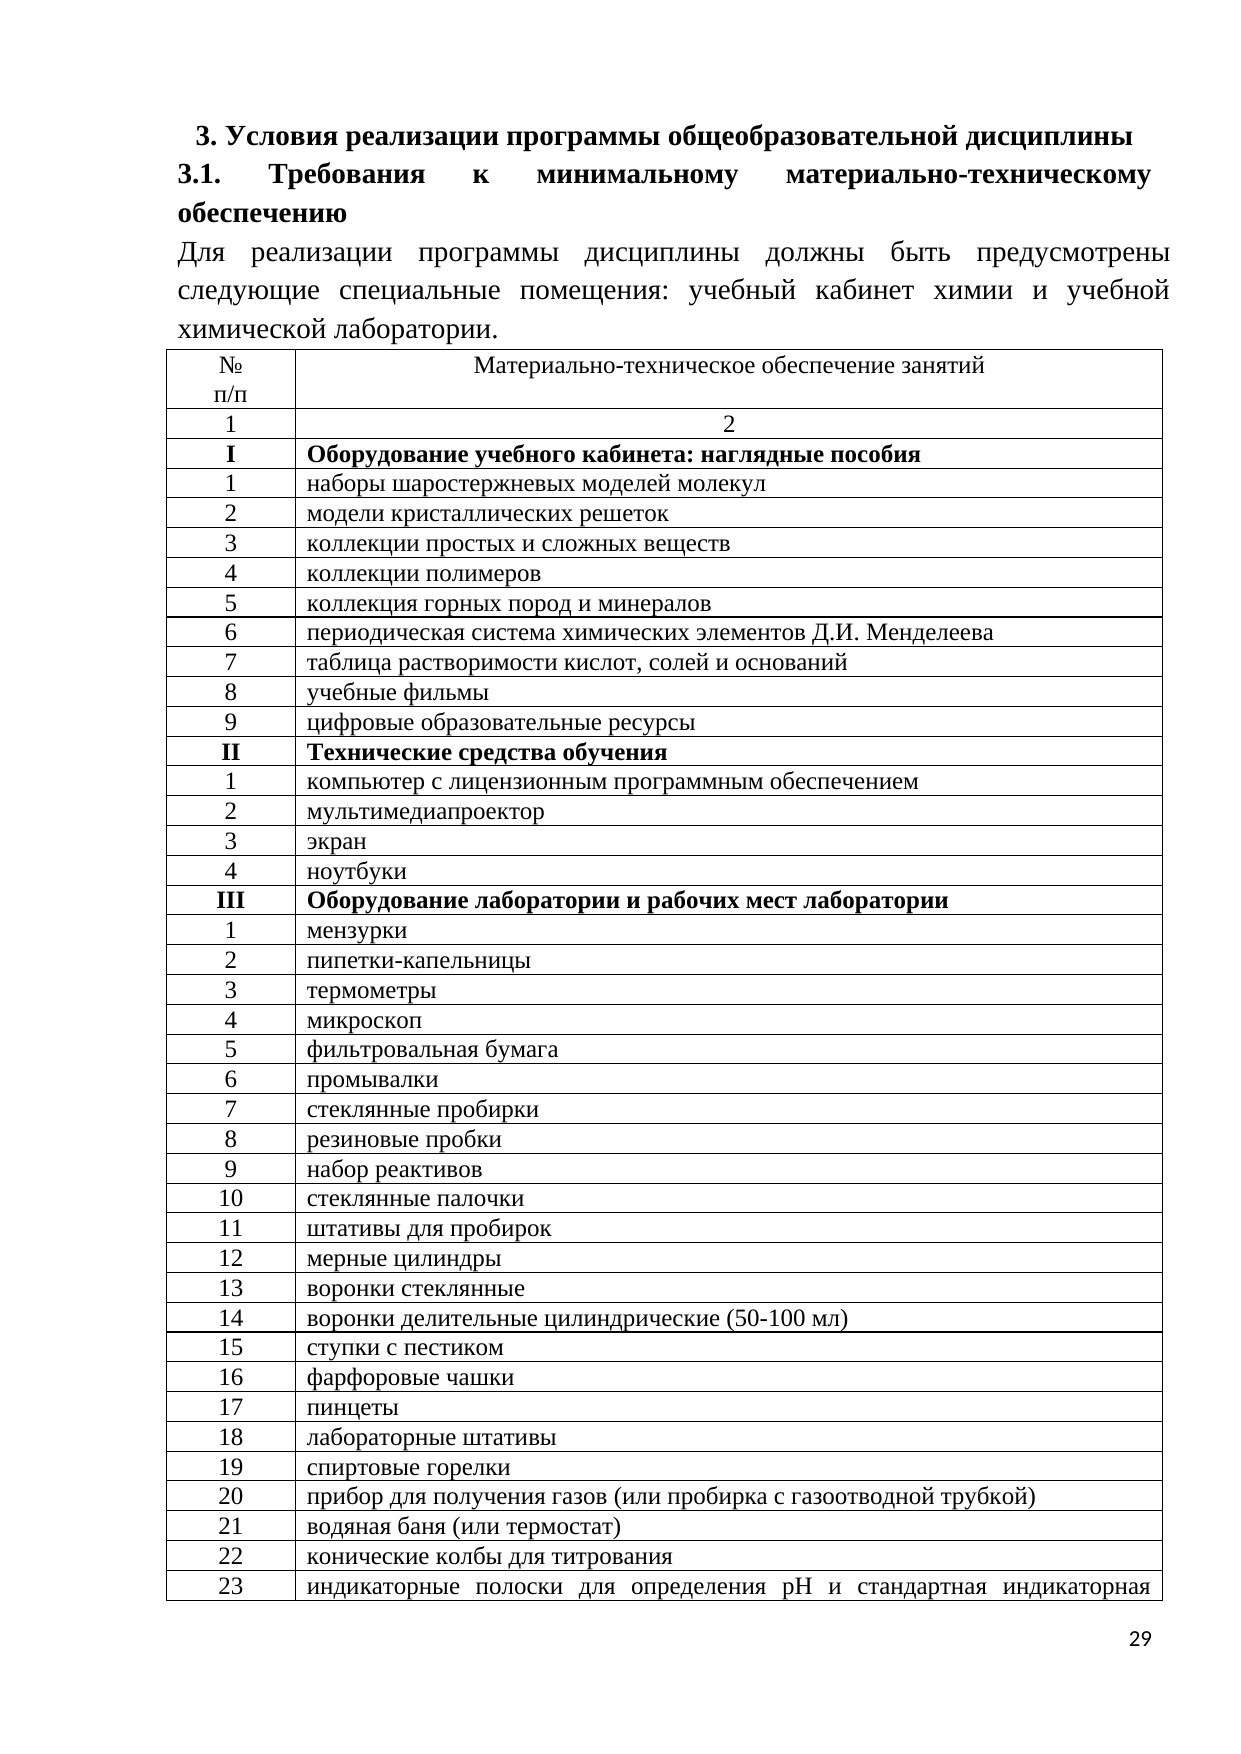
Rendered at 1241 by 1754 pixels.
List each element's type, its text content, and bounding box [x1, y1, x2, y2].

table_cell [296, 1571, 1162, 1599]
table_cell пинцеты [296, 1392, 1162, 1421]
table_cell 19 [167, 1452, 295, 1480]
table_cell 10 [167, 1184, 295, 1212]
table_cell 22 [167, 1541, 295, 1570]
table_cell II [167, 737, 295, 765]
table_cell 7 [167, 1094, 295, 1123]
table_cell 2 [167, 498, 295, 527]
table_cell модели кристаллических решеток [296, 498, 1162, 527]
table_cell наборы шаростержневых моделей молекул [296, 469, 1162, 497]
table_cell 8 [167, 1124, 295, 1153]
table_cell прибор для получения газов (или пробирка с газоотводной трубкой) [296, 1481, 1162, 1510]
text 3.1. Требования к минимальному материально-техническому обеспечению [177, 157, 1152, 229]
table_cell 15 [167, 1333, 295, 1361]
table_cell 21 [167, 1511, 295, 1540]
table_cell 1 [167, 766, 295, 795]
table_cell 9 [167, 707, 295, 736]
table_cell 3 [167, 826, 295, 855]
table_cell 14 [167, 1303, 295, 1331]
table_cell 20 [167, 1481, 295, 1510]
table_cell 23 [167, 1571, 295, 1599]
table_cell компьютер с лицензионным программным обеспечением [296, 766, 1162, 795]
table_cell 6 [167, 1064, 295, 1093]
table_cell 6 [167, 618, 295, 646]
table_cell 11 [167, 1213, 295, 1242]
text Для реализации программы дисциплины должны быть предусмотрены следующие специальные помещения: учебный кабинет химии и учебной химической лаборатории. [177, 234, 1171, 344]
table_cell учебные фильмы [296, 677, 1162, 706]
table_cell Технические средства обучения [296, 737, 1162, 765]
table_cell коллекция горных пород и минералов [296, 588, 1162, 616]
table_cell спиртовые горелки [296, 1452, 1162, 1480]
table_cell лабораторные штативы [296, 1422, 1162, 1451]
table_header № п/п [167, 350, 295, 408]
table_cell мерные цилиндры [296, 1243, 1162, 1272]
table_cell 3 [167, 975, 295, 1004]
table_cell фильтровальная бумага [296, 1035, 1162, 1063]
table_cell стеклянные палочки [296, 1184, 1162, 1212]
table_cell коллекции простых и сложных веществ [296, 528, 1162, 557]
table_cell пипетки-капельницы [296, 945, 1162, 974]
table_cell мультимедиапроектор [296, 796, 1162, 825]
table_cell коллекции полимеров [296, 558, 1162, 587]
table_cell 1 [167, 915, 295, 944]
table_cell 12 [167, 1243, 295, 1272]
table_cell I [167, 439, 295, 467]
table_cell 4 [167, 1005, 295, 1033]
table_cell таблица растворимости кислот, солей и оснований [296, 647, 1162, 676]
table_cell 2 [167, 945, 295, 974]
table_cell Оборудование лаборатории и рабочих мест лаборатории [296, 886, 1162, 914]
table_cell Оборудование учебного кабинета: наглядные пособия [296, 439, 1162, 467]
table_cell III [167, 886, 295, 914]
table_cell 8 [167, 677, 295, 706]
table_cell 13 [167, 1273, 295, 1302]
table_cell стеклянные пробирки [296, 1094, 1162, 1123]
table_cell экран [296, 826, 1162, 855]
table_cell 4 [167, 558, 295, 587]
table_cell 7 [167, 647, 295, 676]
table_cell ноутбуки [296, 856, 1162, 884]
table_cell 2 [296, 409, 1162, 438]
table_header Материально-техническое обеспечение занятий [296, 350, 1162, 408]
table_cell промывалки [296, 1064, 1162, 1093]
table_cell ступки с пестиком [296, 1333, 1162, 1361]
table_cell 2 [167, 796, 295, 825]
table_cell 1 [167, 409, 295, 438]
table_cell термометры [296, 975, 1162, 1004]
table_cell 18 [167, 1422, 295, 1451]
table_cell водяная баня (или термостат) [296, 1511, 1162, 1540]
table_cell 1 [167, 469, 295, 497]
table_cell 5 [167, 588, 295, 616]
table_cell 4 [167, 856, 295, 884]
table_cell штативы для пробирок [296, 1213, 1162, 1242]
table_cell 3 [167, 528, 295, 557]
table_cell цифровые образовательные ресурсы [296, 707, 1162, 736]
table_cell 9 [167, 1154, 295, 1182]
table_cell 5 [167, 1035, 295, 1063]
table_cell периодическая система химических элементов Д.И. Менделеева [296, 618, 1162, 646]
table_cell воронки делительные цилиндрические (50-100 мл) [296, 1303, 1162, 1331]
table_cell набор реактивов [296, 1154, 1162, 1182]
subtitle 3. Условия реализации программы общеобразовательной дисциплины [177, 118, 1152, 152]
table_cell 16 [167, 1362, 295, 1391]
table_cell конические колбы для титрования [296, 1541, 1162, 1570]
table_cell фарфоровые чашки [296, 1362, 1162, 1391]
table_cell мензурки [296, 915, 1162, 944]
table_cell 17 [167, 1392, 295, 1421]
table_cell резиновые пробки [296, 1124, 1162, 1153]
table_cell воронки стеклянные [296, 1273, 1162, 1302]
table_cell микроскоп [296, 1005, 1162, 1033]
